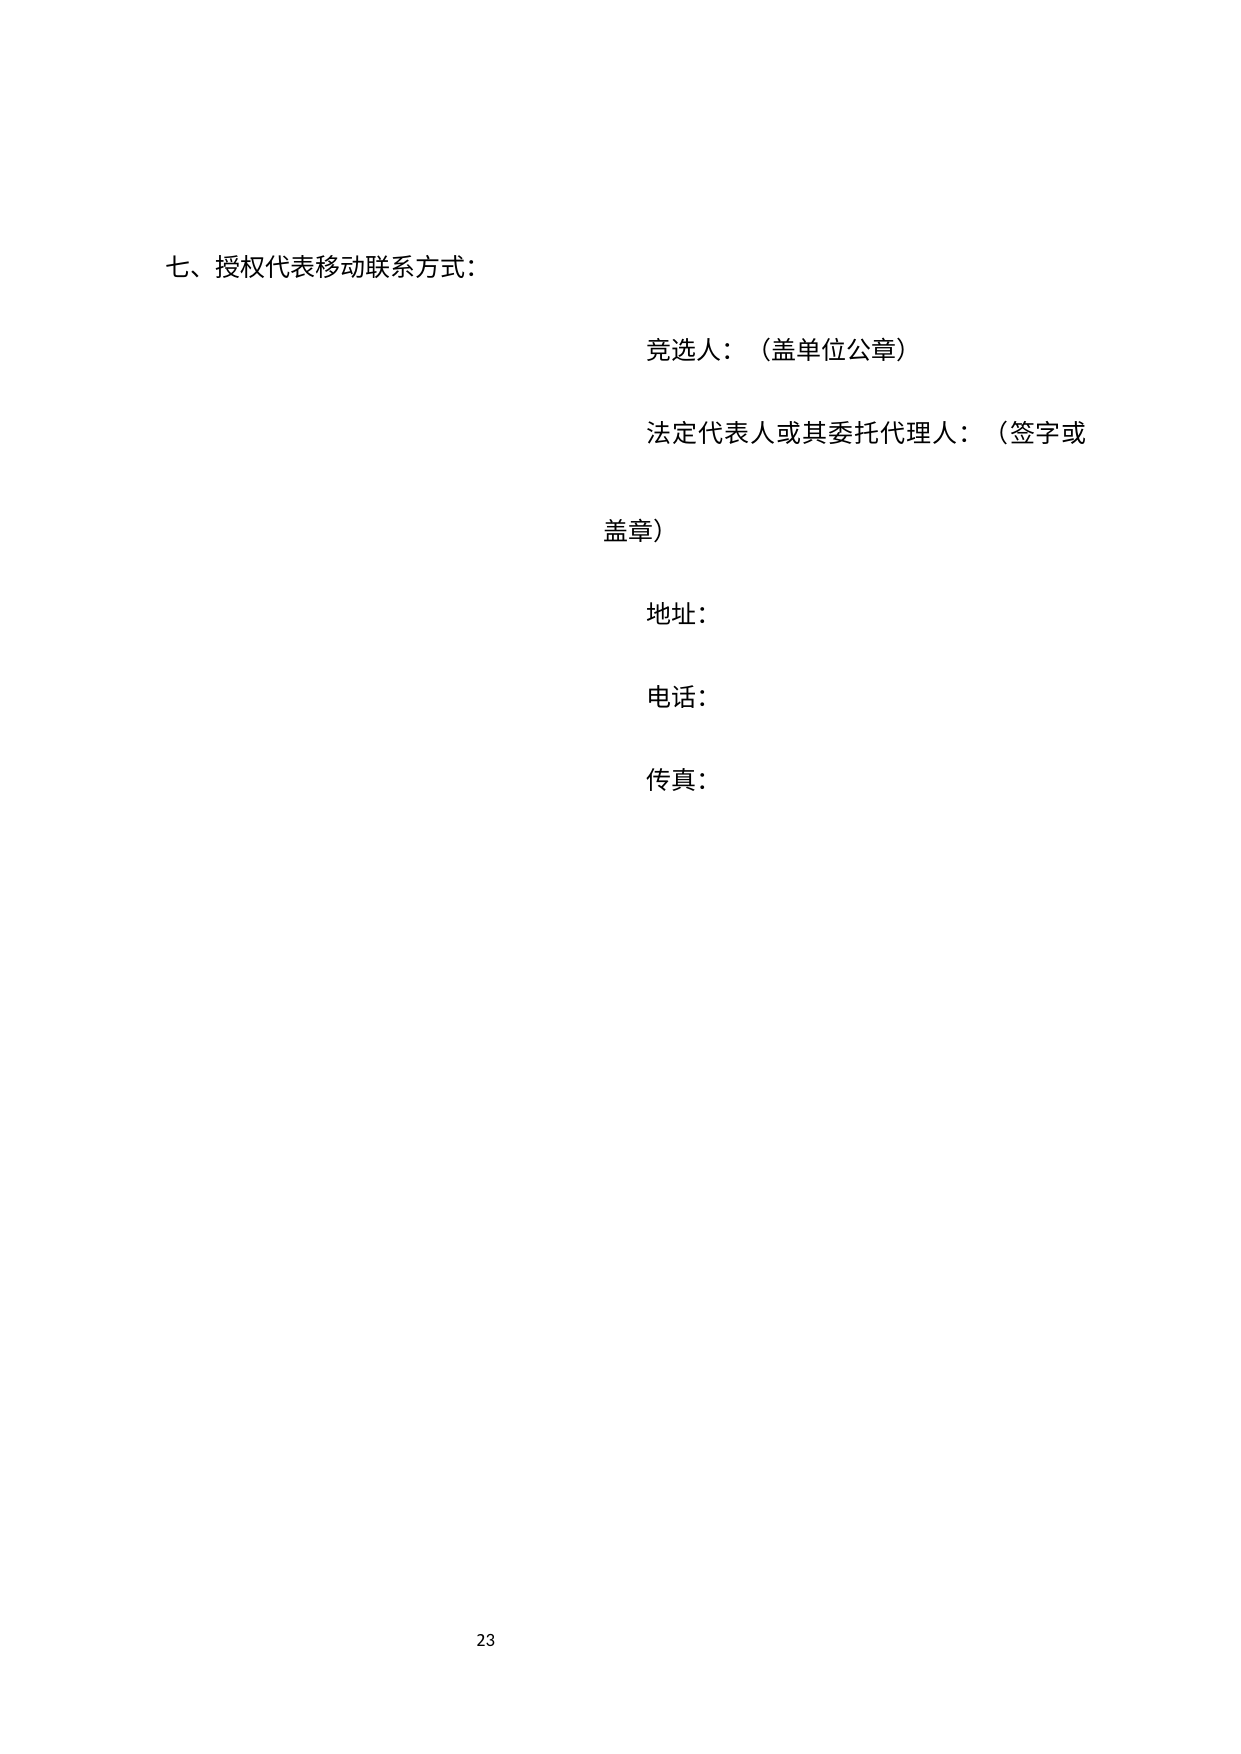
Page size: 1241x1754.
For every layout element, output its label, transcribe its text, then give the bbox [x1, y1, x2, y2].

text 电话： [603, 663, 1087, 728]
text 传真： [603, 746, 1087, 811]
text 竞选人：（盖单位公章） [603, 316, 1087, 381]
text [165, 233, 1087, 298]
text 地址： [603, 580, 1087, 645]
text 法定代表人或其委托代理人：（签字或盖章） [603, 399, 1087, 562]
